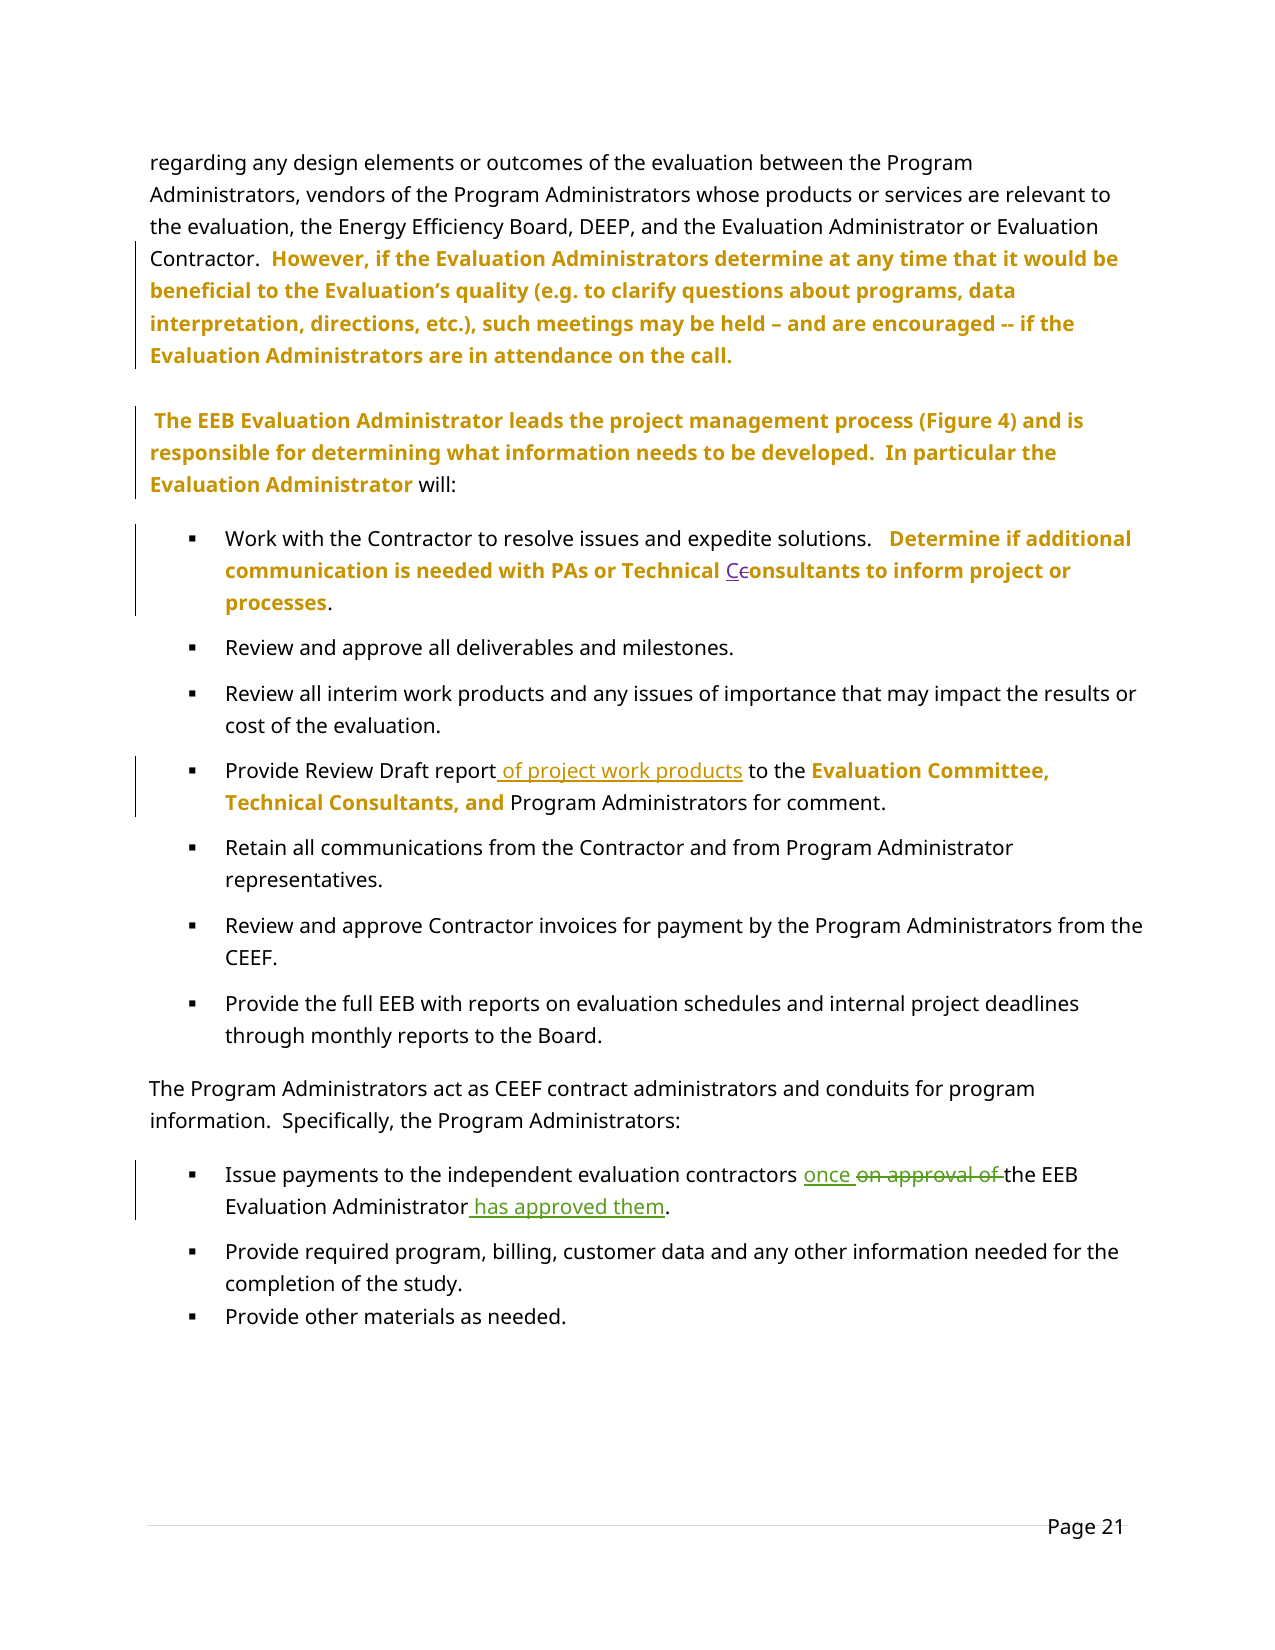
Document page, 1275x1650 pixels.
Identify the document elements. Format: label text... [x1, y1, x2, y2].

list Provide the full EEB with reports on evaluation schedules and internal project deadlines through monthly reports to the Board. [187, 989, 1150, 1049]
text The Program Administrators act as CEEF contract administrators and conduits for program information. Specifically, the Program Administrators: [148, 1074, 1150, 1135]
list Review and approve Contractor invoices for payment by the Program Administrators from the CEEF. [187, 911, 1150, 972]
list Provide Review Draft report to the Evaluation Committee, Technical Consultants, and Program Administrators for comment. [187, 756, 1150, 817]
text The EEB Evaluation Administrator leads the project management process (Figure 4) and is responsible for determining what information needs to be developed. In particular the Evaluation Administrator will: [148, 406, 1150, 499]
list Provide other materials as needed. [187, 1302, 1150, 1331]
list Provide required program, billing, customer data and any other information needed for the completion of the study. [187, 1237, 1150, 1297]
list Retain all communications from the Contractor and from Program Administrator representatives. [187, 833, 1150, 894]
list Review all interim work products and any issues of importance that may impact the results or cost of the evaluation. [187, 679, 1150, 739]
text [148, 148, 1127, 369]
list Issue payments to the independent evaluation contractors the EEB Evaluation Administrator. [187, 1160, 1150, 1220]
list Work with the Contractor to resolve issues and expedite solutions. Determine if additional communication is needed with PAs or Technical onsultants to inform project or processes. [187, 524, 1150, 616]
list Review and approve all deliverables and milestones. [187, 633, 1150, 662]
